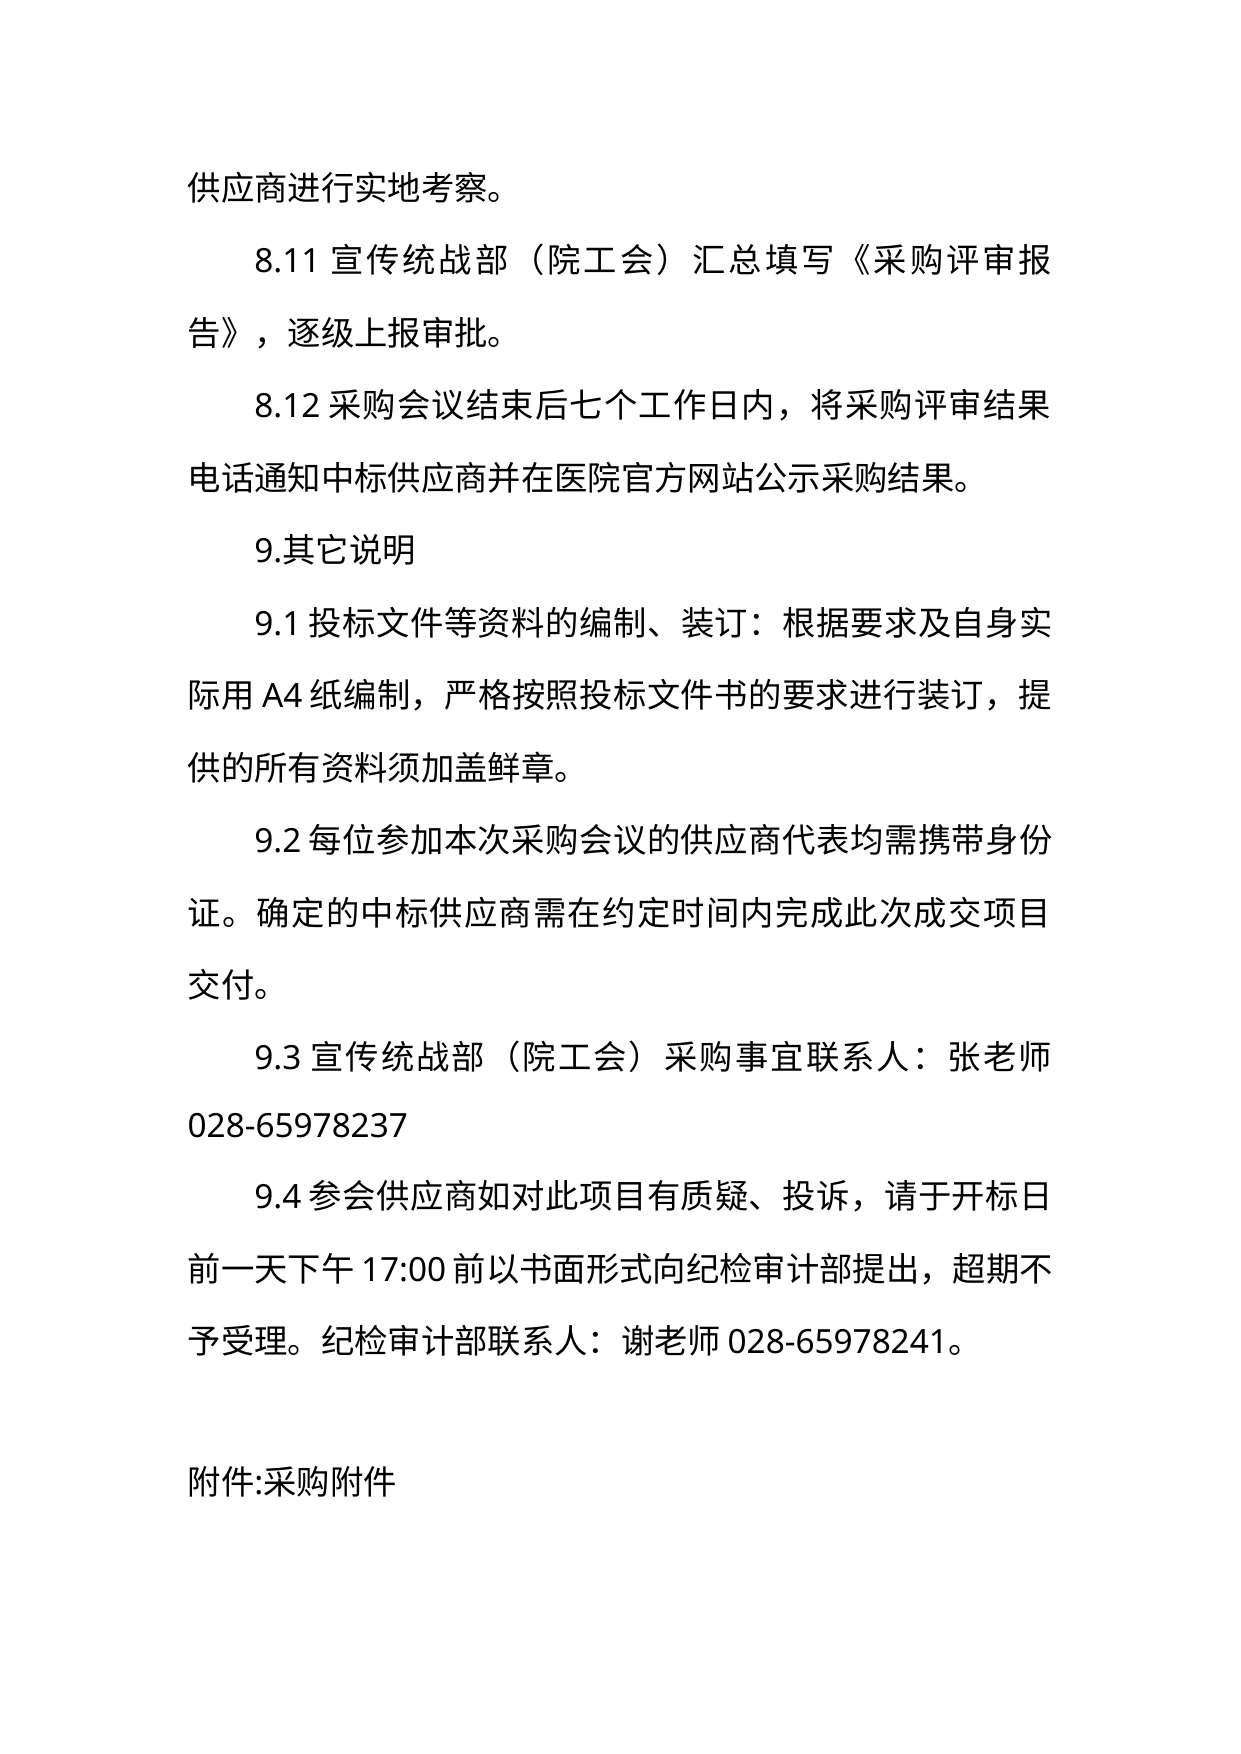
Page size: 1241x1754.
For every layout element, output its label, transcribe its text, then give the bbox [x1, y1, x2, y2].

text 8.12采购会议结束后七个工作日内，将采购评审结果电话通知中标供应商并在医院官方网站公示采购结果。 [187, 379, 1053, 500]
text 附件:采购附件 [187, 1456, 1053, 1504]
text 9.2每位参加本次采购会议的供应商代表均需携带身份证。确定的中标供应商需在约定时间内完成此次成交项目交付。 [187, 814, 1053, 1007]
text 9.4参会供应商如对此项目有质疑、投诉，请于开标日前一天下午17:00前以书面形式向纪检审计部提出，超期不予受理。纪检审计部联系人：谢老师028-65978241。 [187, 1170, 1053, 1363]
text 9.其它说明 [187, 524, 1053, 572]
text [187, 162, 1053, 210]
text 9.3宣传统战部（院工会）采购事宜联系人：张老师028-65978237 [187, 1031, 1053, 1147]
text 8.11宣传统战部（院工会）汇总填写《采购评审报告》，逐级上报审批。 [187, 234, 1053, 355]
text 9.1投标文件等资料的编制、装订：根据要求及自身实际用A4纸编制，严格按照投标文件书的要求进行装订，提供的所有资料须加盖鲜章。 [187, 596, 1053, 790]
